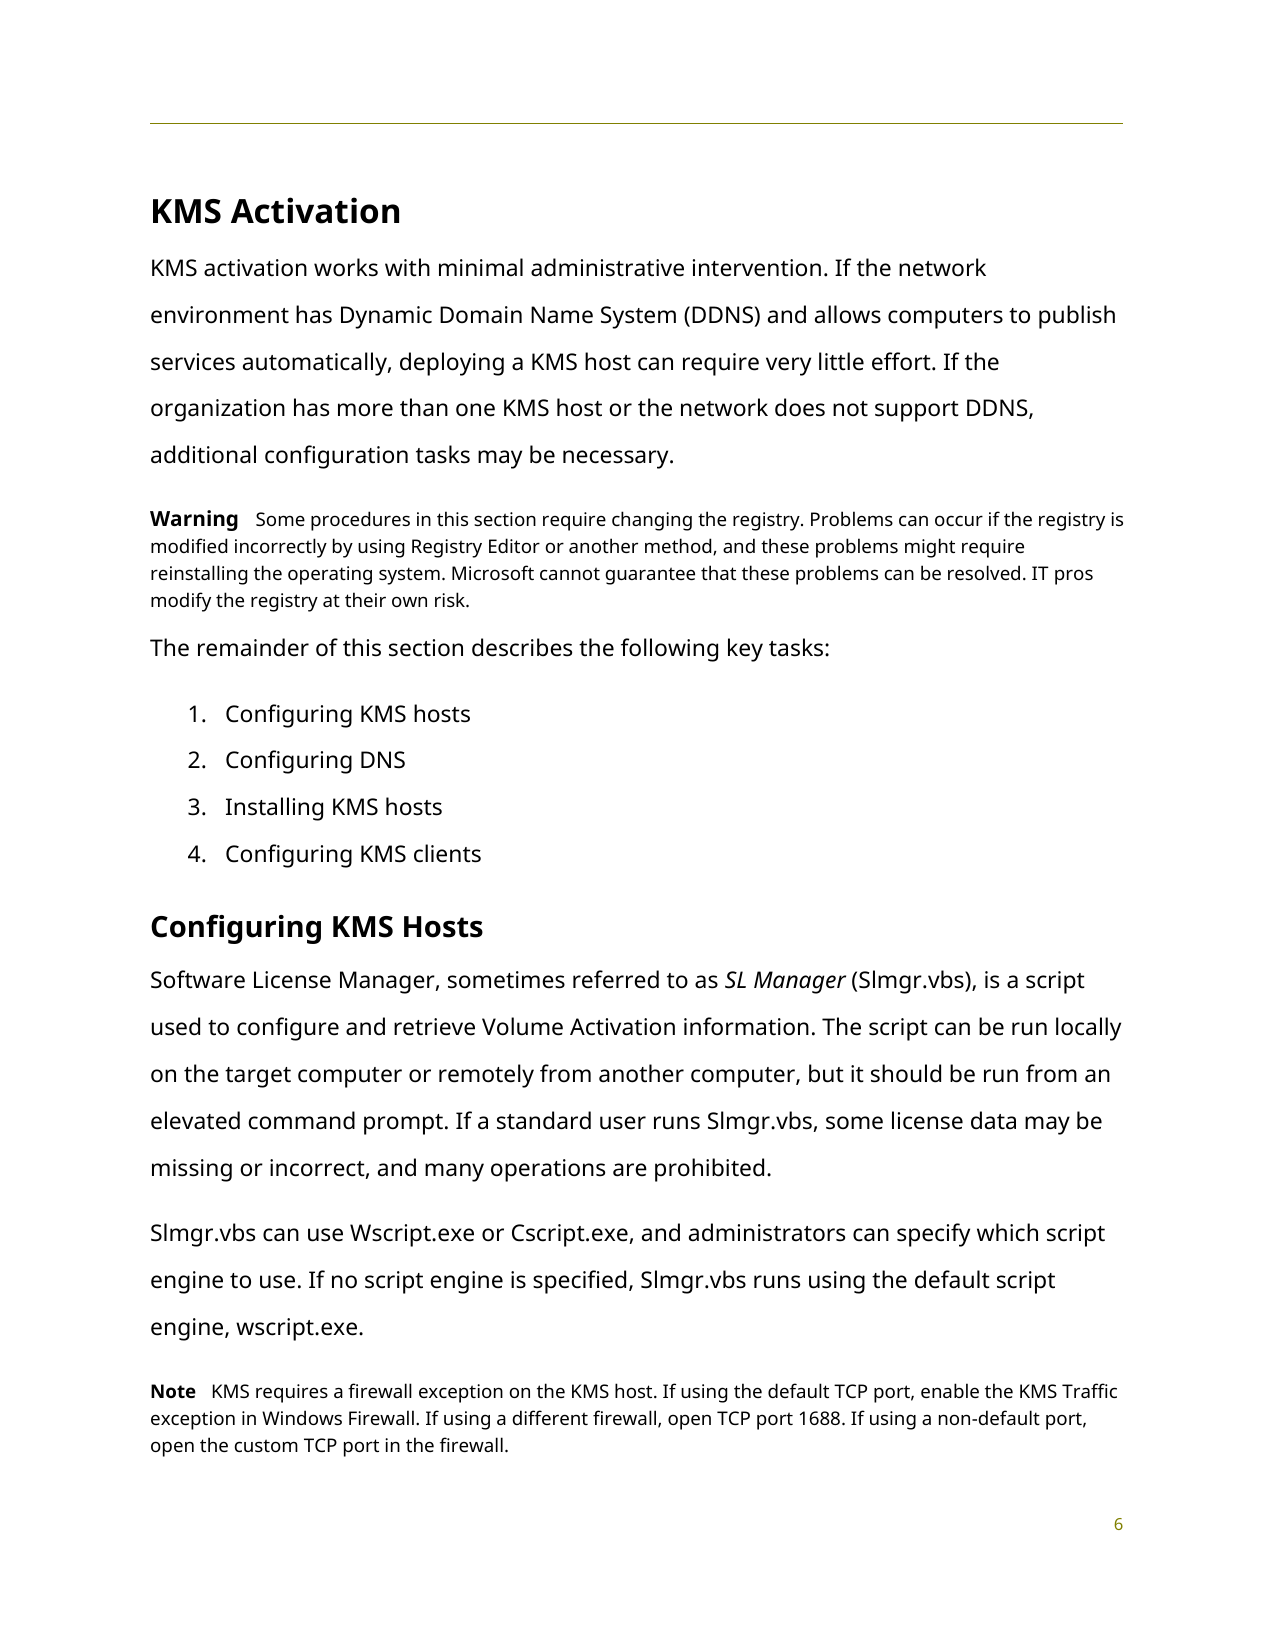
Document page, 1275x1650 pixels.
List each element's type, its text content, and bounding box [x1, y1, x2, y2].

subtitle Configuring KMS Hosts [150, 906, 1125, 946]
text Software License Manager, sometimes referred to as SL Manager (Slmgr.vbs), is a script used to configure and retrieve Volume Activation information. The script can be run locally on the target computer or remotely from another computer, but it should be run from an elevated command prompt. If a standard user runs Slmgr.vbs, some license data may be missing or incorrect, and many operations are prohibited. [150, 964, 1125, 1183]
list Configuring KMS clients [187, 838, 1125, 869]
subtitle KMS Activation [150, 187, 1125, 233]
list Configuring KMS hosts [187, 697, 1125, 729]
text The remainder of this section describes the following key tasks: [150, 632, 1125, 663]
list Installing KMS hosts [187, 791, 1125, 822]
text Slmgr.vbs can use Wscript.exe or Cscript.exe, and administrators can specify which script engine to use. If no script engine is specified, Slmgr.vbs runs using the default script engine, wscript.exe. [150, 1217, 1125, 1342]
list Configuring DNS [187, 744, 1125, 776]
text Note KMS requires a firewall exception on the KMS host. If using the default TCP port, enable the KMS Traffic exception in Windows Firewall. If using a different firewall, open TCP port 1688. If using a non-default port, open the custom TCP port in the firewall. [150, 1377, 1125, 1458]
text Warning Some procedures in this section require changing the registry. Problems can occur if the registry is modified incorrectly by using Registry Editor or another method, and these problems might require reinstalling the operating system. Microsoft cannot guarantee that these problems can be resolved. IT pros modify the registry at their own risk. [150, 505, 1125, 613]
text KMS activation works with minimal administrative intervention. If the network environment has Dynamic Domain Name System (DDNS) and allows computers to publish services automatically, deploying a KMS host can require very little effort. If the organization has more than one KMS host or the network does not support DDNS, additional configuration tasks may be necessary. [150, 252, 1125, 470]
